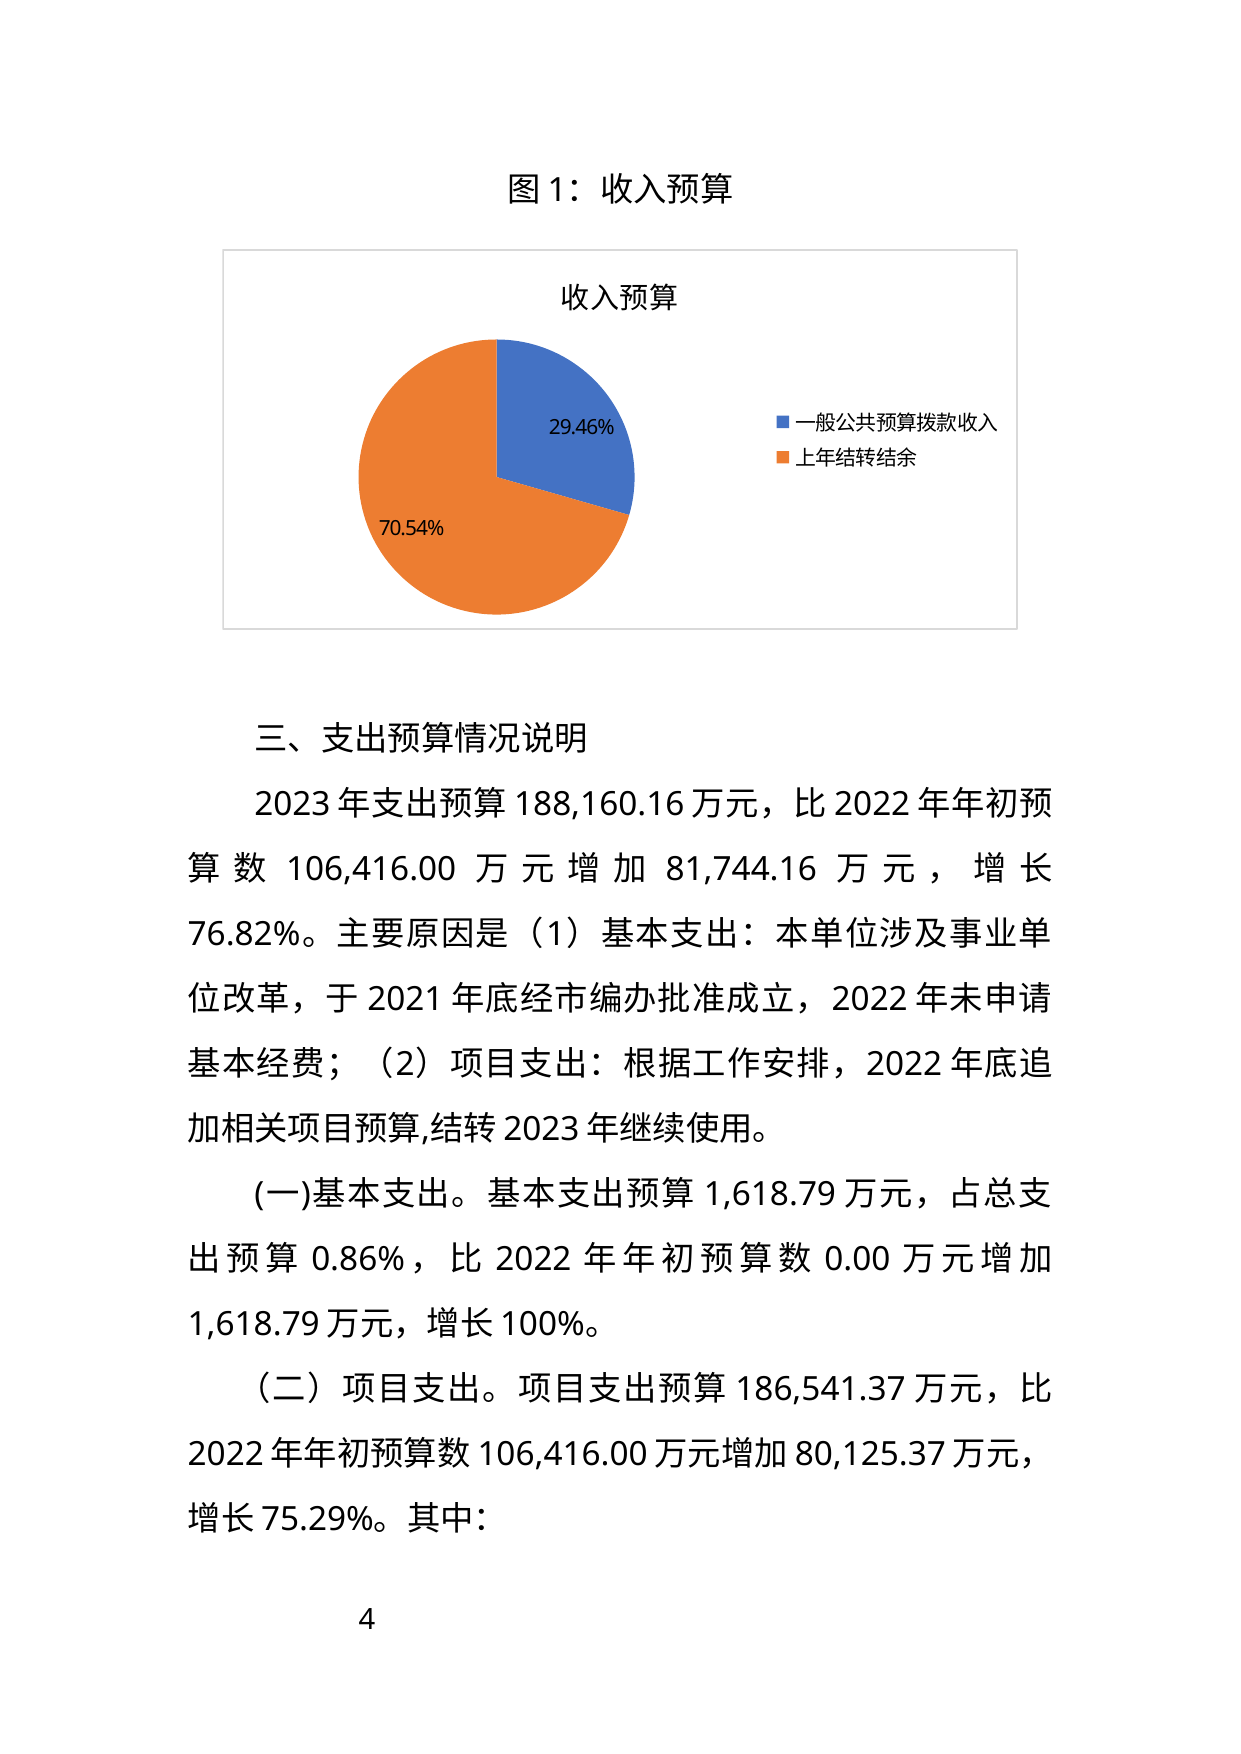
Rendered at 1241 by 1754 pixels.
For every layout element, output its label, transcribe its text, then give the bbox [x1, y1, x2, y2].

subtitle 图1：收入预算 [187, 155, 1053, 220]
text （二）项目支出。项目支出预算186,541.37万元，比2022年年初预算数106,416.00万元增加80,125.37万元，增长75.29%。其中： [187, 1354, 1053, 1549]
text 三、支出预算情况说明 [187, 704, 1053, 769]
text (一)基本支出。基本支出预算1,618.79万元，占总支出预算0.86%，比2022年年初预算数0.00万元增加1,618.79万元，增长100%。 [187, 1159, 1053, 1354]
text 2023年支出预算188,160.16万元，比2022年年初预算数106,416.00万元增加81,744.16万元，增长76.82%。主要原因是（1）基本支出：本单位涉及事业单位改革，于2021年底经市编办批准成立，2022年未申请基本经费；（2）项目支出：根据工作安排，2022年底追加相关项目预算,结转2023年继续使用。 [187, 769, 1053, 1159]
